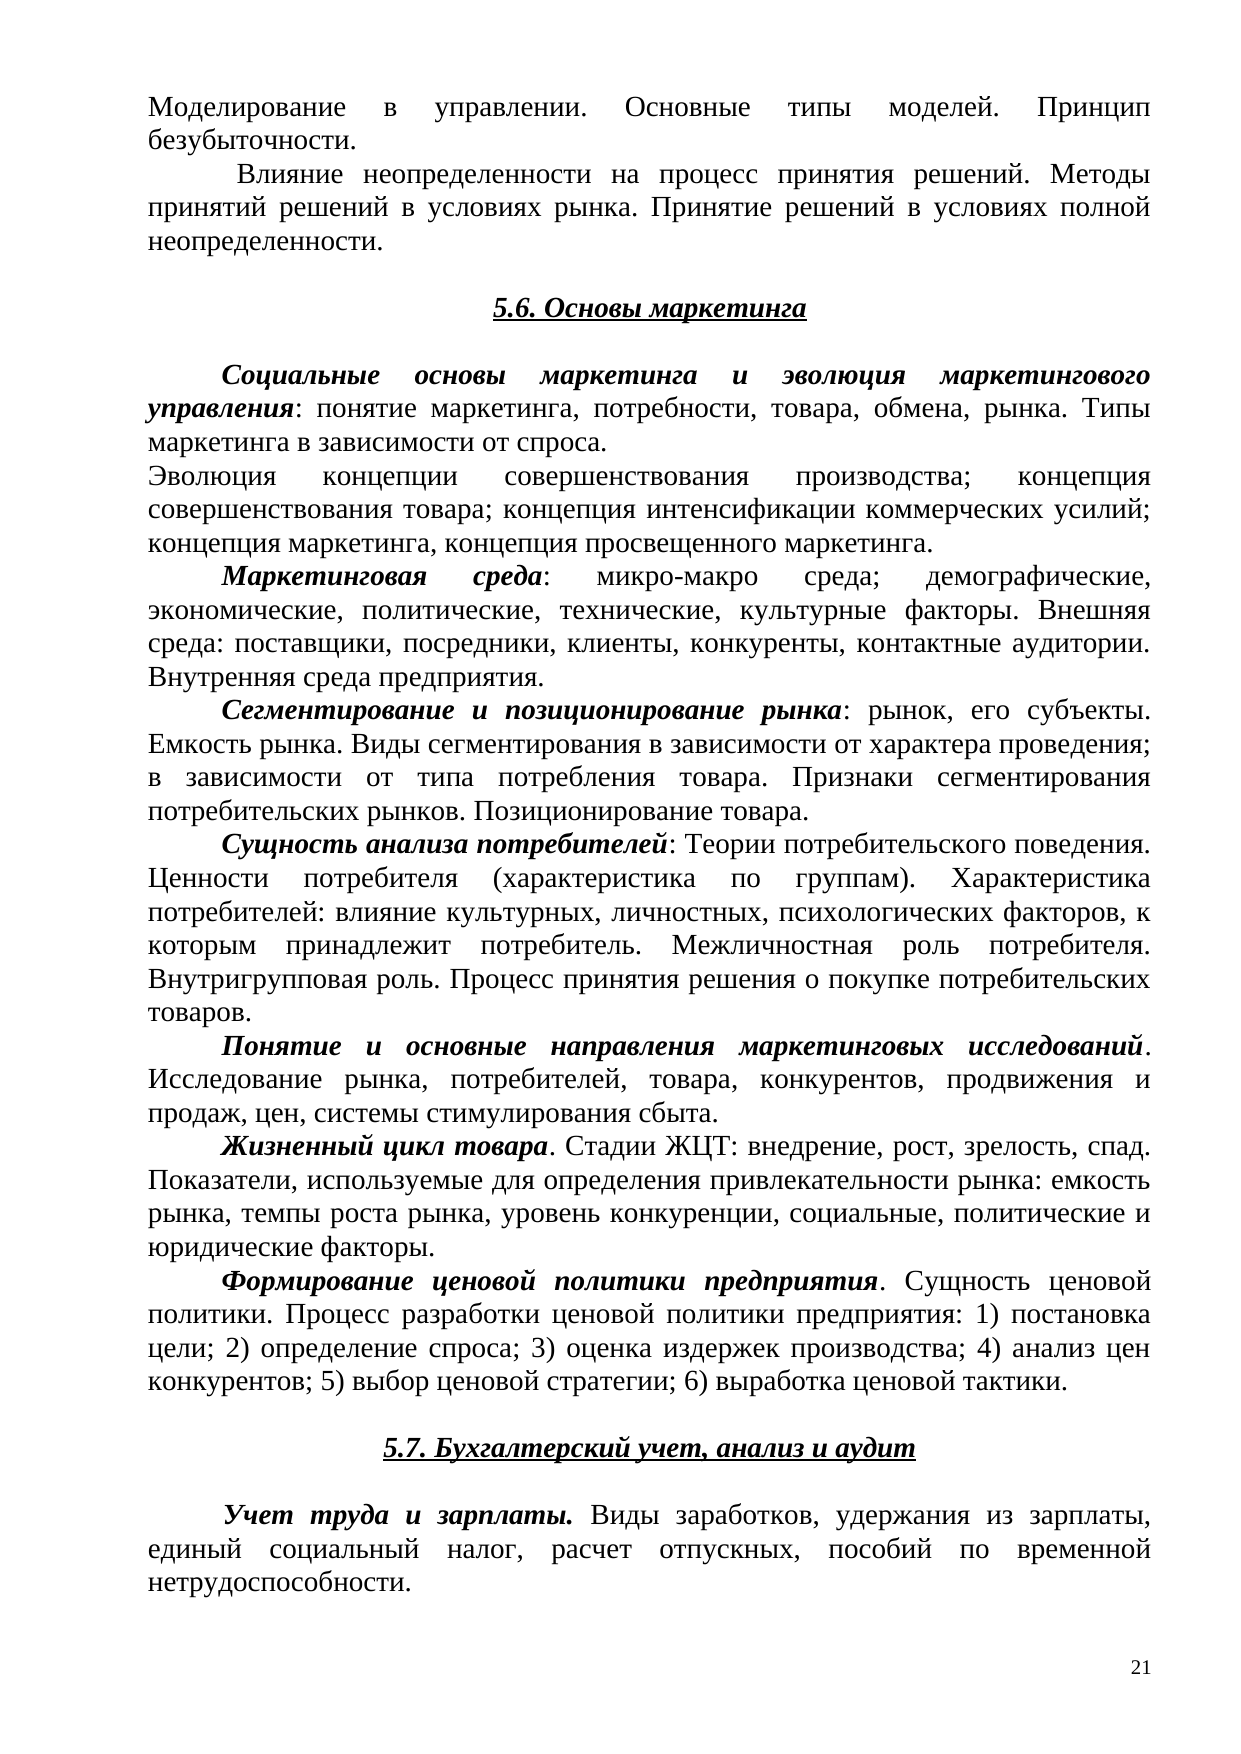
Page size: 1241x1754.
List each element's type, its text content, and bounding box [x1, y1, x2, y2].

text Маркетинговая среда: микро-макро среда; демографические, экономические, политические, технические, культурные факторы. Внешняя среда: поставщики, посредники, клиенты, конкуренты, контактные аудитории. Внутренняя среда предприятия. [148, 558, 1152, 692]
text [148, 89, 1152, 156]
text Понятие и основные направления маркетинговых исследований. Исследование рынка, потребителей, товара, конкурентов, продвижения и продаж, цен, системы стимулирования сбыта. [148, 1028, 1152, 1128]
text 5.7. Бухгалтерский учет, анализ и аудит [148, 1430, 1152, 1464]
text Эволюция концепции совершенствования производства; концепция совершенствования товара; концепция интенсификации коммерческих усилий; концепция маркетинга, концепция просвещенного маркетинга. [148, 458, 1152, 558]
text Формирование ценовой политики предприятия. Сущность ценовой политики. Процесс разработки ценовой политики предприятия: 1) постановка цели; 2) определение спроса; 3) оценка издержек производства; 4) анализ цен конкурентов; 5) выбор ценовой стратегии; 6) выработка ценовой тактики. [148, 1263, 1152, 1397]
text Сущность анализа потребителей: Теории потребительского поведения. Ценности потребителя (характеристика по группам). Характеристика потребителей: влияние культурных, личностных, психологических факторов, к которым принадлежит потребитель. Межличностная роль потребителя. Внутригрупповая роль. Процесс принятия решения о покупке потребительских товаров. [148, 827, 1152, 1028]
text 5.6. Основы маркетинга [148, 290, 1152, 323]
text Влияние неопределенности на процесс принятия решений. Методы принятий решений в условиях рынка. Принятие решений в условиях полной неопределенности. [148, 156, 1152, 256]
text Учет труда и зарплаты. Виды заработков, удержания из зарплаты, единый социальный налог, расчет отпускных, пособий по временной нетрудоспособности. [148, 1497, 1152, 1598]
text Сегментирование и позиционирование рынка: рынок, его субъекты. Емкость рынка. Виды сегментирования в зависимости от характера проведения; в зависимости от типа потребления товара. Признаки сегментирования потребительских рынков. Позиционирование товара. [148, 692, 1152, 827]
text Жизненный цикл товара. Стадии ЖЦТ: внедрение, рост, зрелость, спад. Показатели, используемые для определения привлекательности рынка: емкость рынка, темпы роста рынка, уровень конкуренции, социальные, политические и юридические факторы. [148, 1128, 1152, 1263]
text Социальные основы маркетинга и эволюция маркетингового управления: понятие маркетинга, потребности, товара, обмена, рынка. Типы маркетинга в зависимости от спроса. [148, 357, 1152, 458]
